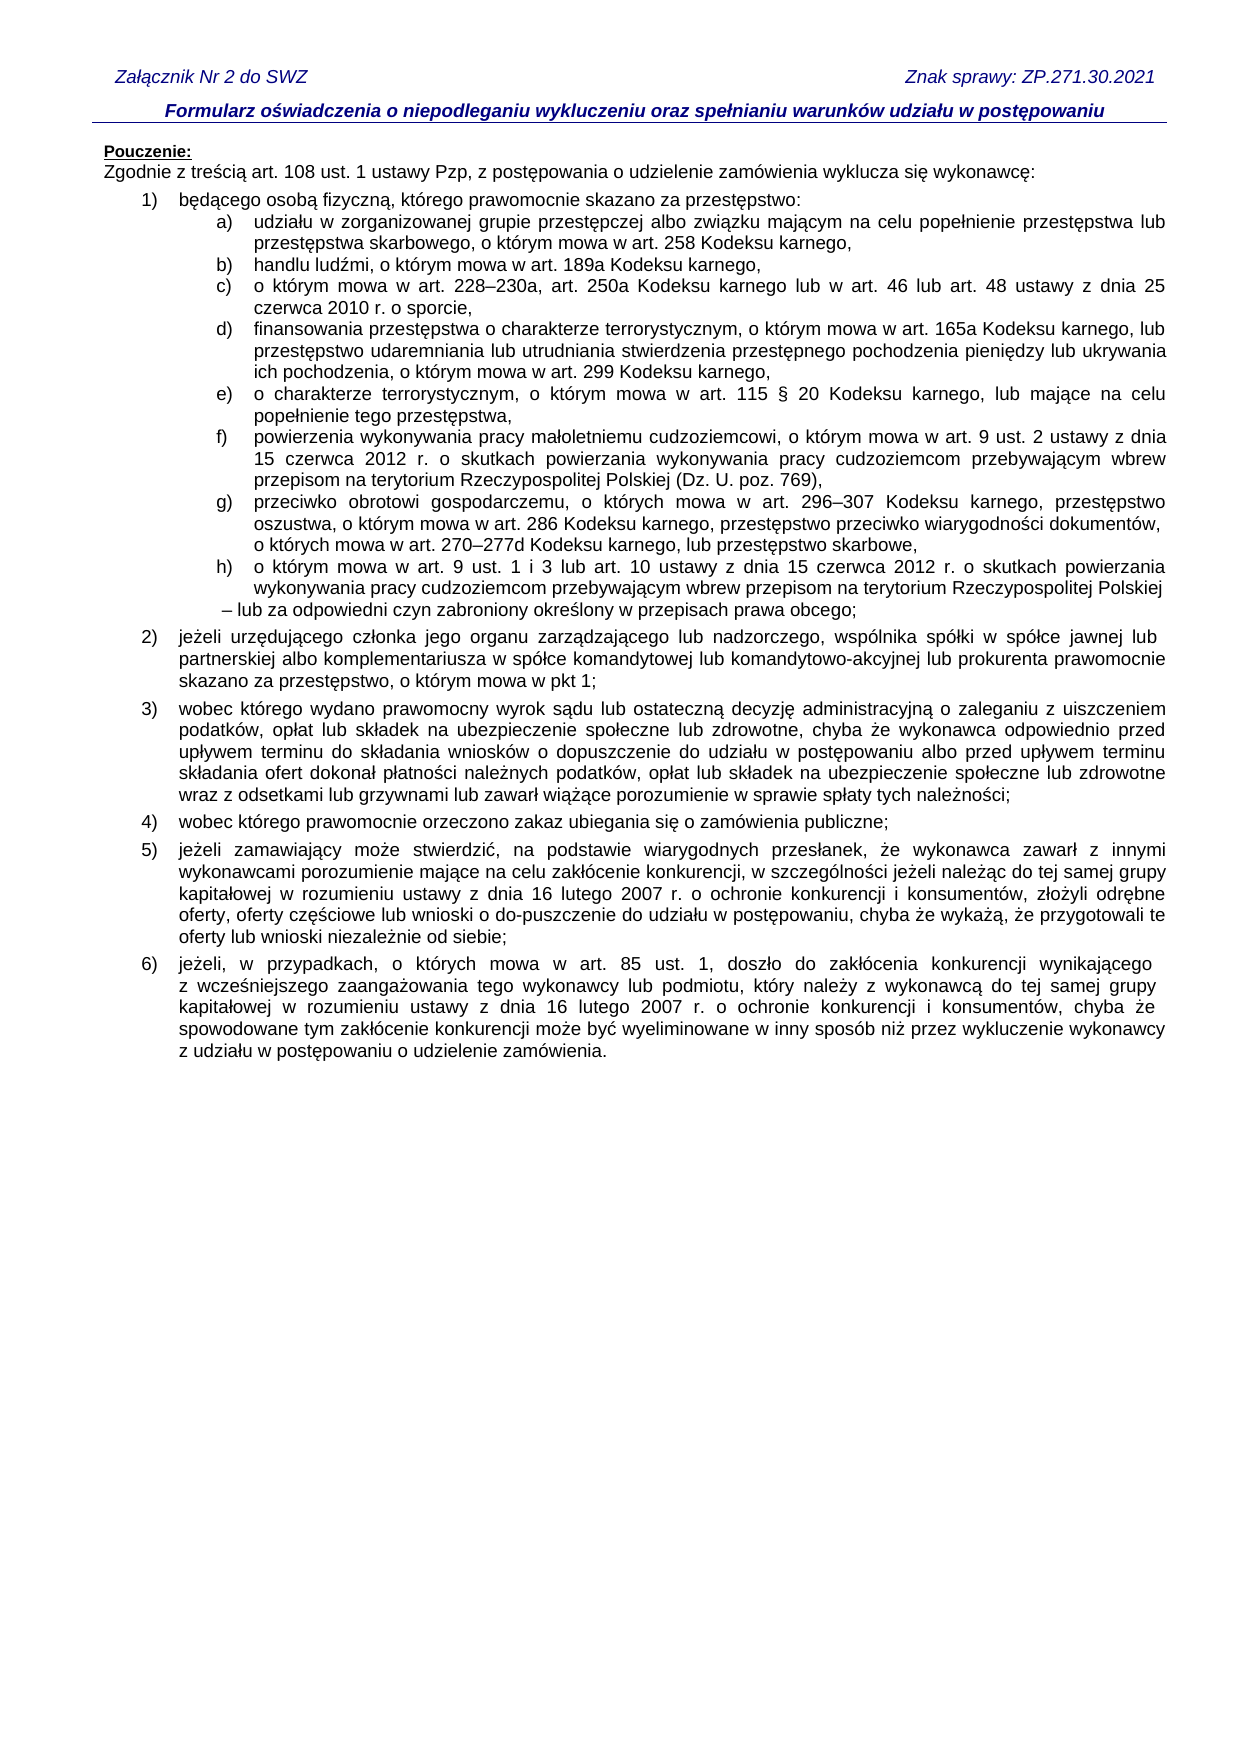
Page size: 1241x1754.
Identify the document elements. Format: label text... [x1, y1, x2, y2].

list przeciwko obrotowi gospodarczemu, o których mowa w art. 296–307 Kodeksu karnego, przestępstwo oszustwa, o którym mowa w art. 286 Kodeksu karnego, przestępstwo przeciwko wiarygodności dokumentów, o których mowa w art. 270–277d Kodeksu karnego, lub przestępstwo skarbowe, [216, 491, 1167, 555]
text Pouczenie: [103, 142, 1167, 161]
list będącego osobą fizyczną, którego prawomocnie skazano za przestępstwo: [141, 189, 1167, 210]
list jeżeli urzędującego członka jego organu zarządzającego lub nadzorczego, wspólnika spółki w spółce jawnej lub partnerskiej albo komplementariusza w spółce komandytowej lub komandytowo-akcyjnej lub prokurenta prawomocnie skazano za przestępstwo, o którym mowa w pkt 1; [141, 626, 1167, 691]
list jeżeli zamawiający może stwierdzić, na podstawie wiarygodnych przesłanek, że wykonawca zawarł z innymi wykonawcami porozumienie mające na celu zakłócenie konkurencji, w szczególności jeżeli należąc do tej samej grupy kapitałowej w rozumieniu ustawy z dnia 16 lutego 2007 r. o ochronie konkurencji i konsumentów, złożyli odrębne oferty, oferty częściowe lub wnioski o do-puszczenie do udziału w postępowaniu, chyba że wykażą, że przygotowali te oferty lub wnioski niezależnie od siebie; [141, 839, 1167, 947]
list jeżeli, w przypadkach, o których mowa w art. 85 ust. 1, doszło do zakłócenia konkurencji wynikającego z wcześniejszego zaangażowania tego wykonawcy lub podmiotu, który należy z wykonawcą do tej samej grupy kapitałowej w rozumieniu ustawy z dnia 16 lutego 2007 r. o ochronie konkurencji i konsumentów, chyba że spowodowane tym zakłócenie konkurencji może być wyeliminowane w inny sposób niż przez wykluczenie wykonawcy z udziału w postępowaniu o udzielenie zamówienia. [141, 953, 1167, 1061]
text Zgodnie z treścią art. 108 ust. 1 ustawy Pzp, z postępowania o udzielenie zamówienia wyklucza się wykonawcę: [103, 161, 1167, 183]
list o charakterze terrorystycznym, o którym mowa w art. 115 § 20 Kodeksu karnego, lub mające na celu popełnienie tego przestępstwa, [216, 383, 1167, 426]
list udziału w zorganizowanej grupie przestępczej albo związku mającym na celu popełnienie przestępstwa lub przestępstwa skarbowego, o którym mowa w art. 258 Kodeksu karnego, [216, 210, 1167, 253]
list powierzenia wykonywania pracy małoletniemu cudzoziemcowi, o którym mowa w art. 9 ust. 2 ustawy z dnia 15 czerwca 2012 r. o skutkach powierzania wykonywania pracy cudzoziemcom przebywającym wbrew przepisom na terytorium Rzeczypospolitej Polskiej (Dz. U. poz. 769), [216, 426, 1167, 491]
list wobec którego wydano prawomocny wyrok sądu lub ostateczną decyzję administracyjną o zaleganiu z uiszczeniem podatków, opłat lub składek na ubezpieczenie społeczne lub zdrowotne, chyba że wykonawca odpowiednio przed upływem terminu do składania wniosków o dopuszczenie do udziału w postępowaniu albo przed upływem terminu składania ofert dokonał płatności należnych podatków, opłat lub składek na ubezpieczenie społeczne lub zdrowotne wraz z odsetkami lub grzywnami lub zawarł wiążące porozumienie w sprawie spłaty tych należności; [141, 697, 1167, 805]
list finansowania przestępstwa o charakterze terrorystycznym, o którym mowa w art. 165a Kodeksu karnego, lub przestępstwo udaremniania lub utrudniania stwierdzenia przestępnego pochodzenia pieniędzy lub ukrywania ich pochodzenia, o którym mowa w art. 299 Kodeksu karnego, [216, 318, 1167, 383]
text – lub za odpowiedni czyn zabroniony określony w przepisach prawa obcego; [222, 598, 1167, 620]
list handlu ludźmi, o którym mowa w art. 189a Kodeksu karnego, [216, 253, 1167, 275]
list o którym mowa w art. 9 ust. 1 i 3 lub art. 10 ustawy z dnia 15 czerwca 2012 r. o skutkach powierzania wykonywania pracy cudzoziemcom przebywającym wbrew przepisom na terytorium Rzeczypospolitej Polskiej [216, 555, 1167, 598]
list o którym mowa w art. 228–230a, art. 250a Kodeksu karnego lub w art. 46 lub art. 48 ustawy z dnia 25 czerwca 2010 r. o sporcie, [216, 275, 1167, 318]
list wobec którego prawomocnie orzeczono zakaz ubiegania się o zamówienia publiczne; [141, 811, 1167, 833]
